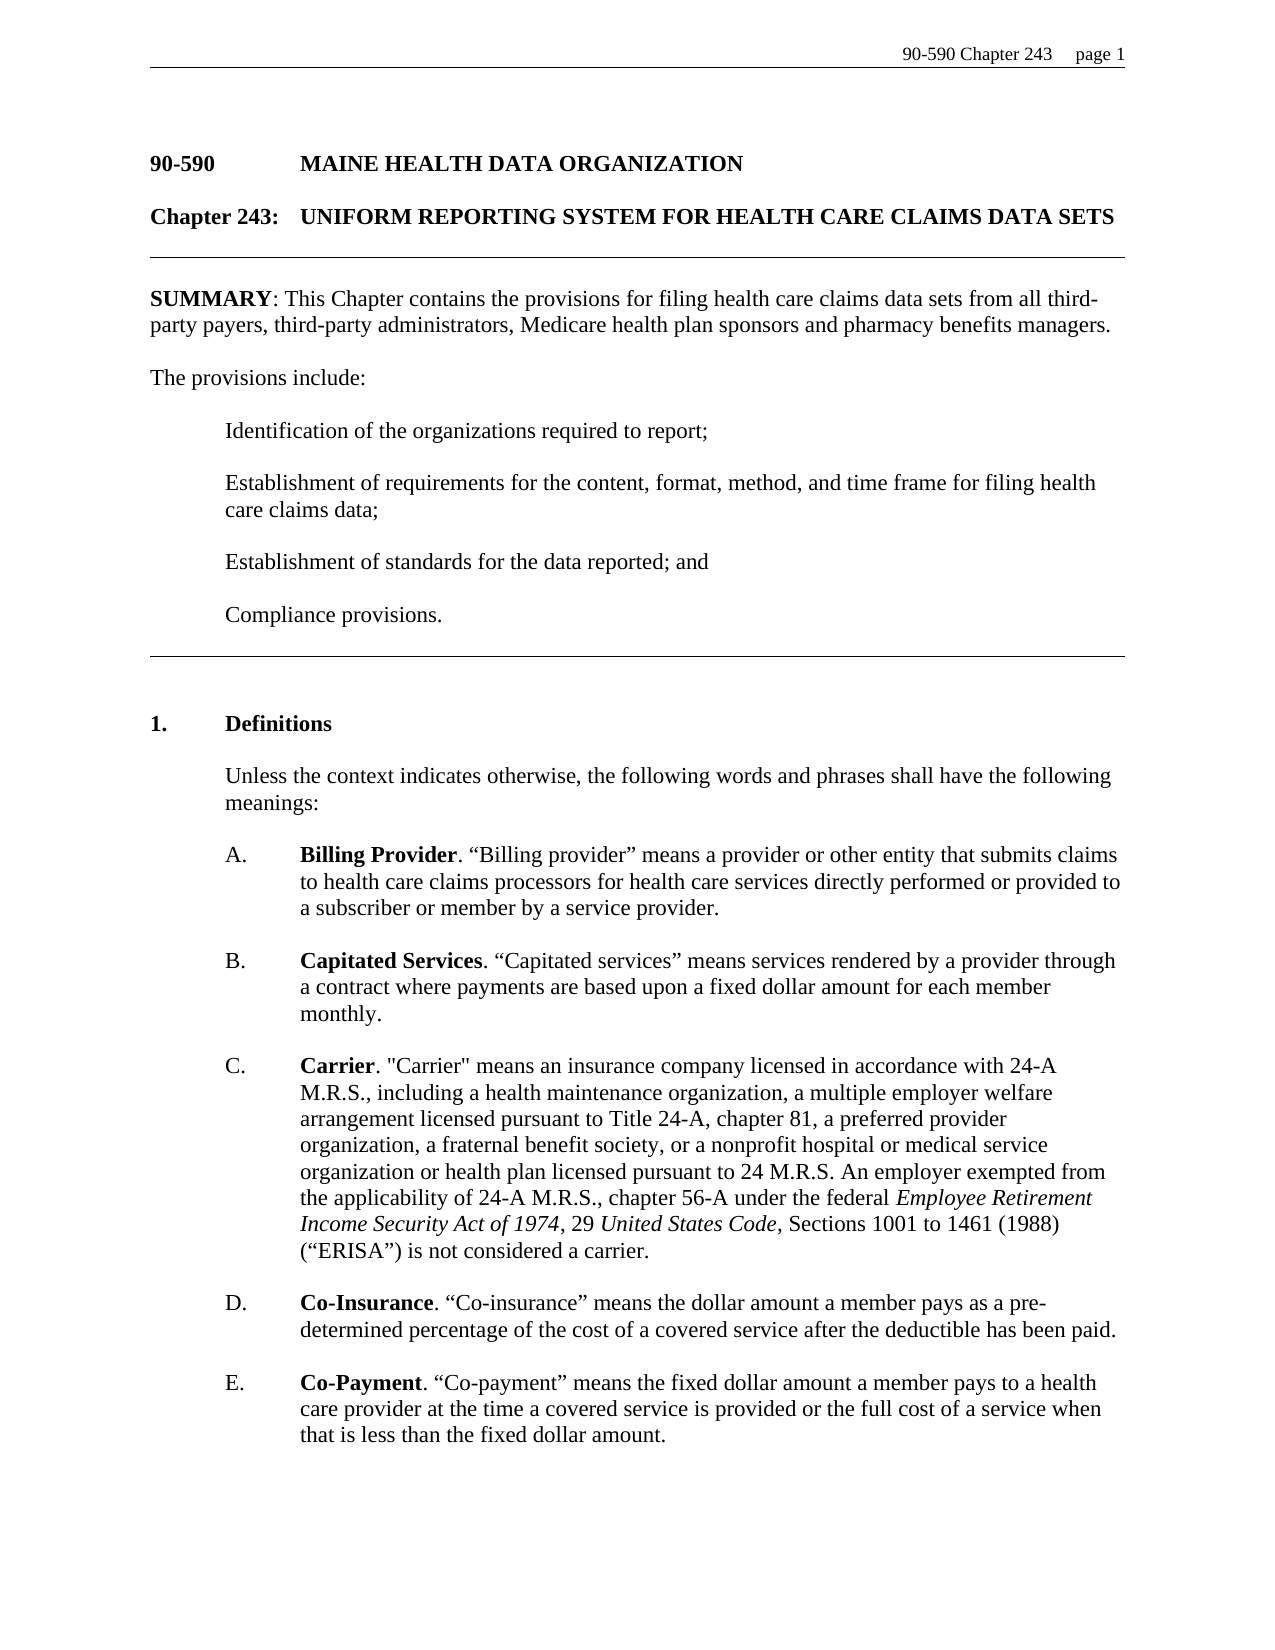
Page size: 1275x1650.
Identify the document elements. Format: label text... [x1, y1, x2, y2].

text C. Carrier. "Carrier" means an insurance company licensed in accordance with 24-A M.R.S., including a health maintenance organization, a multiple employer welfare arrangement licensed pursuant to Title 24-A, chapter 81, a preferred provider organization, a fraternal benefit society, or a nonprofit hospital or medical service organization or health plan licensed pursuant to 24 M.R.S. An employer exempted from the applicability of 24-A M.R.S., chapter 56-A under the federal Employee Retirement Income Security Act of 1974, 29 United States Code, Sections 1001 to 1461 (1988) (“ERISA”) is not considered a carrier. [225, 1052, 1125, 1263]
text D. Co-Insurance. “Co-insurance” means the dollar amount a member pays as a pre-determined percentage of the cost of a covered service after the deductible has been paid. [225, 1289, 1125, 1342]
text The provisions include: [150, 364, 1125, 390]
text B. Capitated Services. “Capitated services” means services rendered by a provider through a contract where payments are based upon a fixed dollar amount for each member monthly. [225, 947, 1125, 1026]
text 90-590 MAINE HEALTH DATA ORGANIZATION [150, 150, 1125, 176]
text SUMMARY: This Chapter contains the provisions for filing health care claims data sets from all third-party payers, third-party administrators, Medicare health plan sponsors and pharmacy benefits managers. [150, 285, 1125, 338]
text Chapter 243: UNIFORM REPORTING SYSTEM FOR HEALTH CARE CLAIMS DATA SETS [150, 203, 1125, 229]
text 1. Definitions [150, 710, 1125, 736]
text Establishment of requirements for the content, format, method, and time frame for filing health care claims data; [225, 469, 1125, 522]
text E. Co-Payment. “Co-payment” means the fixed dollar amount a member pays to a health care provider at the time a covered service is provided or the full cost of a service when that is less than the fixed dollar amount. [225, 1368, 1125, 1448]
text Establishment of standards for the data reported; and [225, 548, 1125, 575]
text A. Billing Provider. “Billing provider” means a provider or other entity that submits claims to health care claims processors for health care services directly performed or provided to a subscriber or member by a service provider. [225, 841, 1125, 921]
text Identification of the organizations required to report; [225, 417, 1125, 443]
text Unless the context indicates otherwise, the following words and phrases shall have the following meanings: [225, 762, 1125, 815]
text Compliance provisions. [225, 601, 1125, 627]
